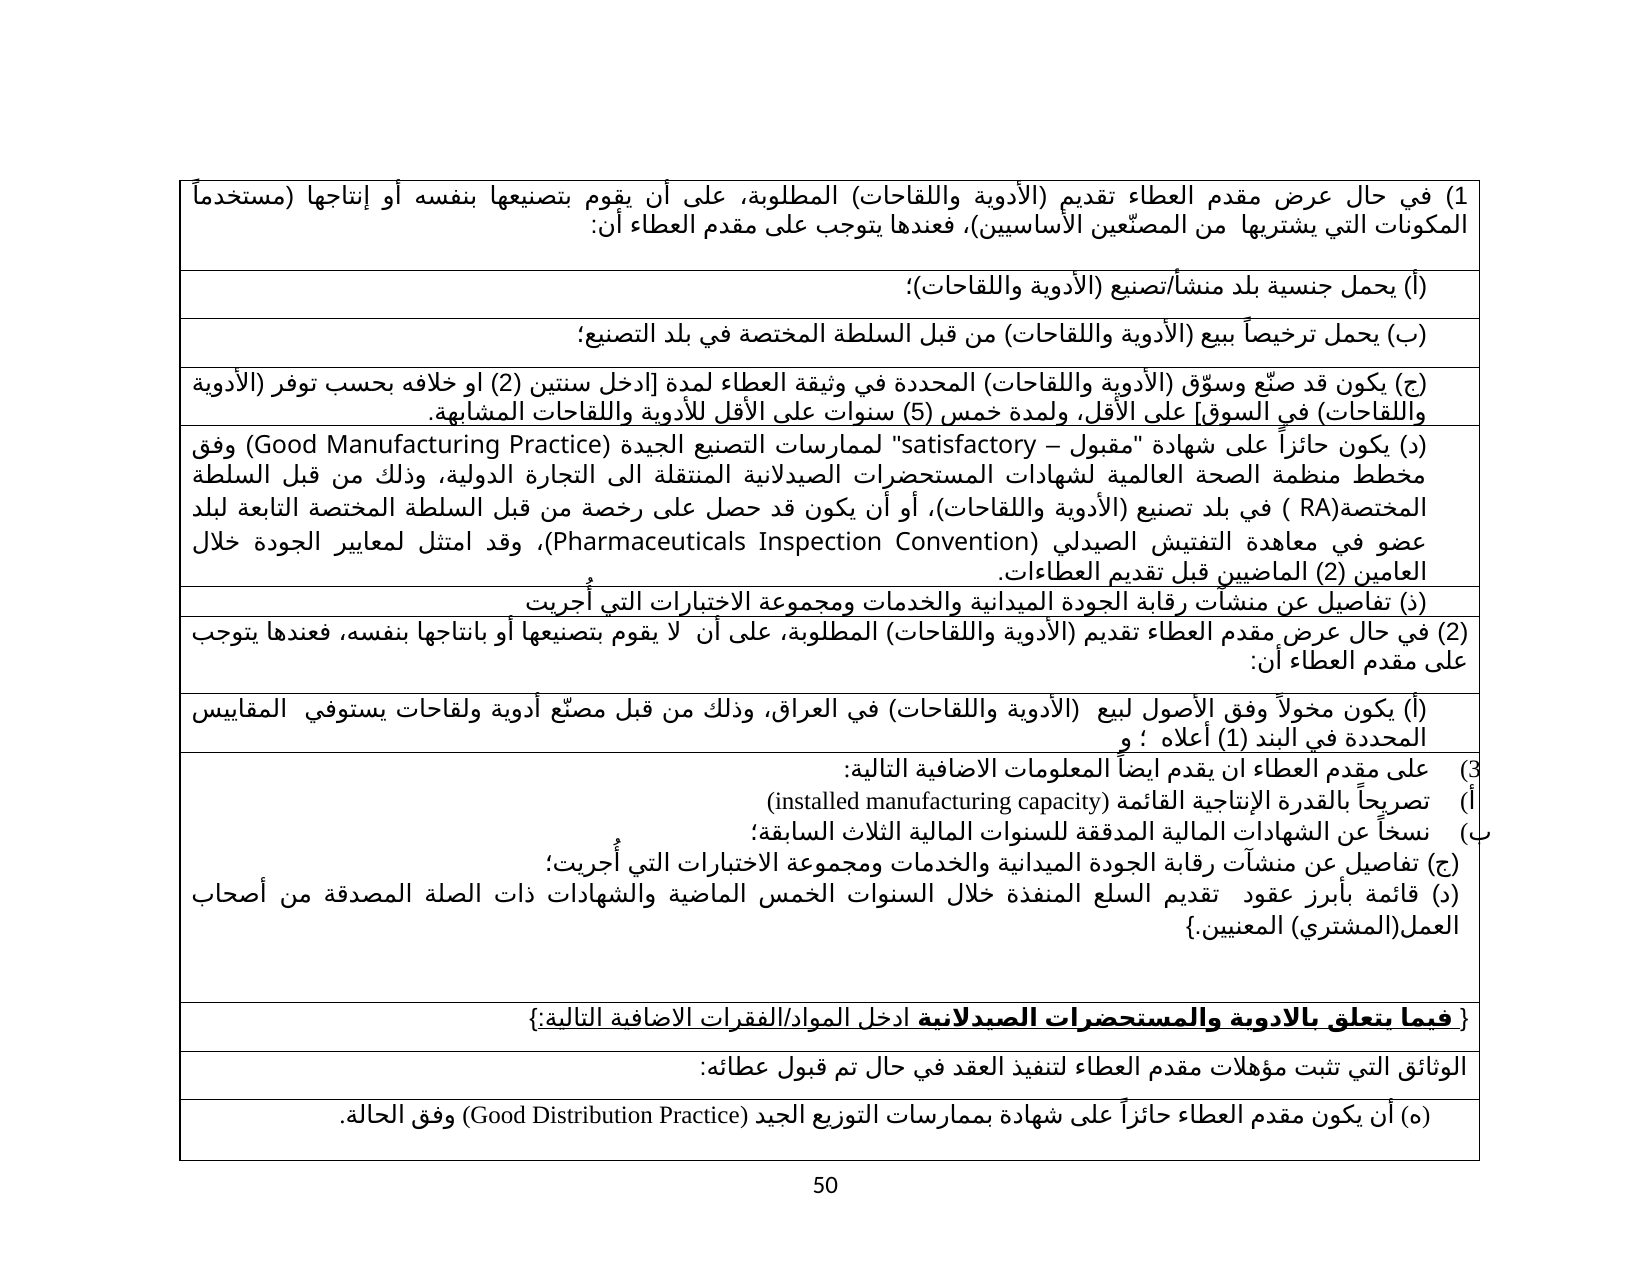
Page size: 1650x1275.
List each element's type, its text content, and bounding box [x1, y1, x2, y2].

table_cell { فيما يتعلق بالادوية والمستحضرات الصيدلانية ادخل المواد/الفقرات الاضافية التالية:} [181, 1003, 1479, 1051]
table_cell (2) في حال عرض مقدم العطاء تقديم (الأدوية واللقاحات) المطلوبة، على أن لا يقوم بتصنيعها أو بانتاجها بنفسه، فعندها يتوجب على مقدم العطاء أن: [181, 617, 1479, 693]
table_cell (ذ) تفاصيل عن منشآت رقابة الجودة الميدانية والخدمات ومجموعة الاختبارات التي أُجريت [181, 587, 1479, 616]
table_cell (ه) أن يكون مقدم العطاء حائزاً على شهادة بممارسات التوزيع الجيد (Good Distribution Practice) وفق الحالة. [181, 1100, 1479, 1159]
table_cell (ج) يكون قد صنّع وسوّق (الأدوية واللقاحات) المحددة في وثيقة العطاء لمدة [ادخل سنتين (2) او خلافه بحسب توفر (الأدوية واللقاحات) في السوق] على الأقل، ولمدة خمس (5) سنوات على الأقل للأدوية واللقاحات المشابهة. [181, 368, 1479, 425]
table_cell على مقدم العطاء ان يقدم ايضاً المعلومات الاضافية التالية: تصريحاً بالقدرة الإنتاجية القائمة (installed manufacturing capacity) نسخاً عن الشهادات المالية المدققة للسنوات المالية الثلاث السابقة؛ (ج) تفاصيل عن منشآت رقابة الجودة الميدانية والخدمات ومجموعة الاختبارات التي أُجريت؛ (د) قائمة بأبرز عقود تقديم السلع المنفذة خلال السنوات الخمس الماضية والشهادات ذات الصلة المصدقة من أصحاب العمل(المشتري) المعنيين.} [181, 753, 1479, 1002]
table_cell الوثائق التي تثبت مؤهلات مقدم العطاء لتنفيذ العقد في حال تم قبول عطائه: [181, 1052, 1479, 1099]
table_cell 1) في حال عرض مقدم العطاء تقديم (الأدوية واللقاحات) المطلوبة، على أن يقوم بتصنيعها بنفسه أو إنتاجها (مستخدماً المكونات التي يشتريها من المصنّعين الأساسيين)، فعندها يتوجب على مقدم العطاء أن: [181, 181, 1479, 270]
table_cell (أ) يكون مخولاً وفق الأصول لبيع (الأدوية واللقاحات) في العراق، وذلك من قبل مصنّع أدوية ولقاحات يستوفي المقاييس المحددة في البند (1) أعلاه ؛ و [181, 694, 1479, 752]
table_cell (د) يكون حائزاً على شهادة "مقبول – satisfactory" لممارسات التصنيع الجيدة (Good Manufacturing Practice) وفق مخطط منظمة الصحة العالمية لشهادات المستحضرات الصيدلانية المنتقلة الى التجارة الدولية، وذلك من قبل السلطة المختصة(RA ) في بلد تصنيع (الأدوية واللقاحات)، أو أن يكون قد حصل على رخصة من قبل السلطة المختصة التابعة لبلد عضو في معاهدة التفتيش الصيدلي (Pharmaceuticals Inspection Convention)، وقد امتثل لمعايير الجودة خلال العامين (2) الماضيين قبل تقديم العطاءات. [181, 426, 1479, 586]
table_cell (ب) يحمل ترخيصاً ببيع (الأدوية واللقاحات) من قبل السلطة المختصة في بلد التصنيع؛ [181, 319, 1479, 367]
table_cell (أ) يحمل جنسية بلد منشأ/تصنيع (الأدوية واللقاحات)؛ [181, 271, 1479, 318]
